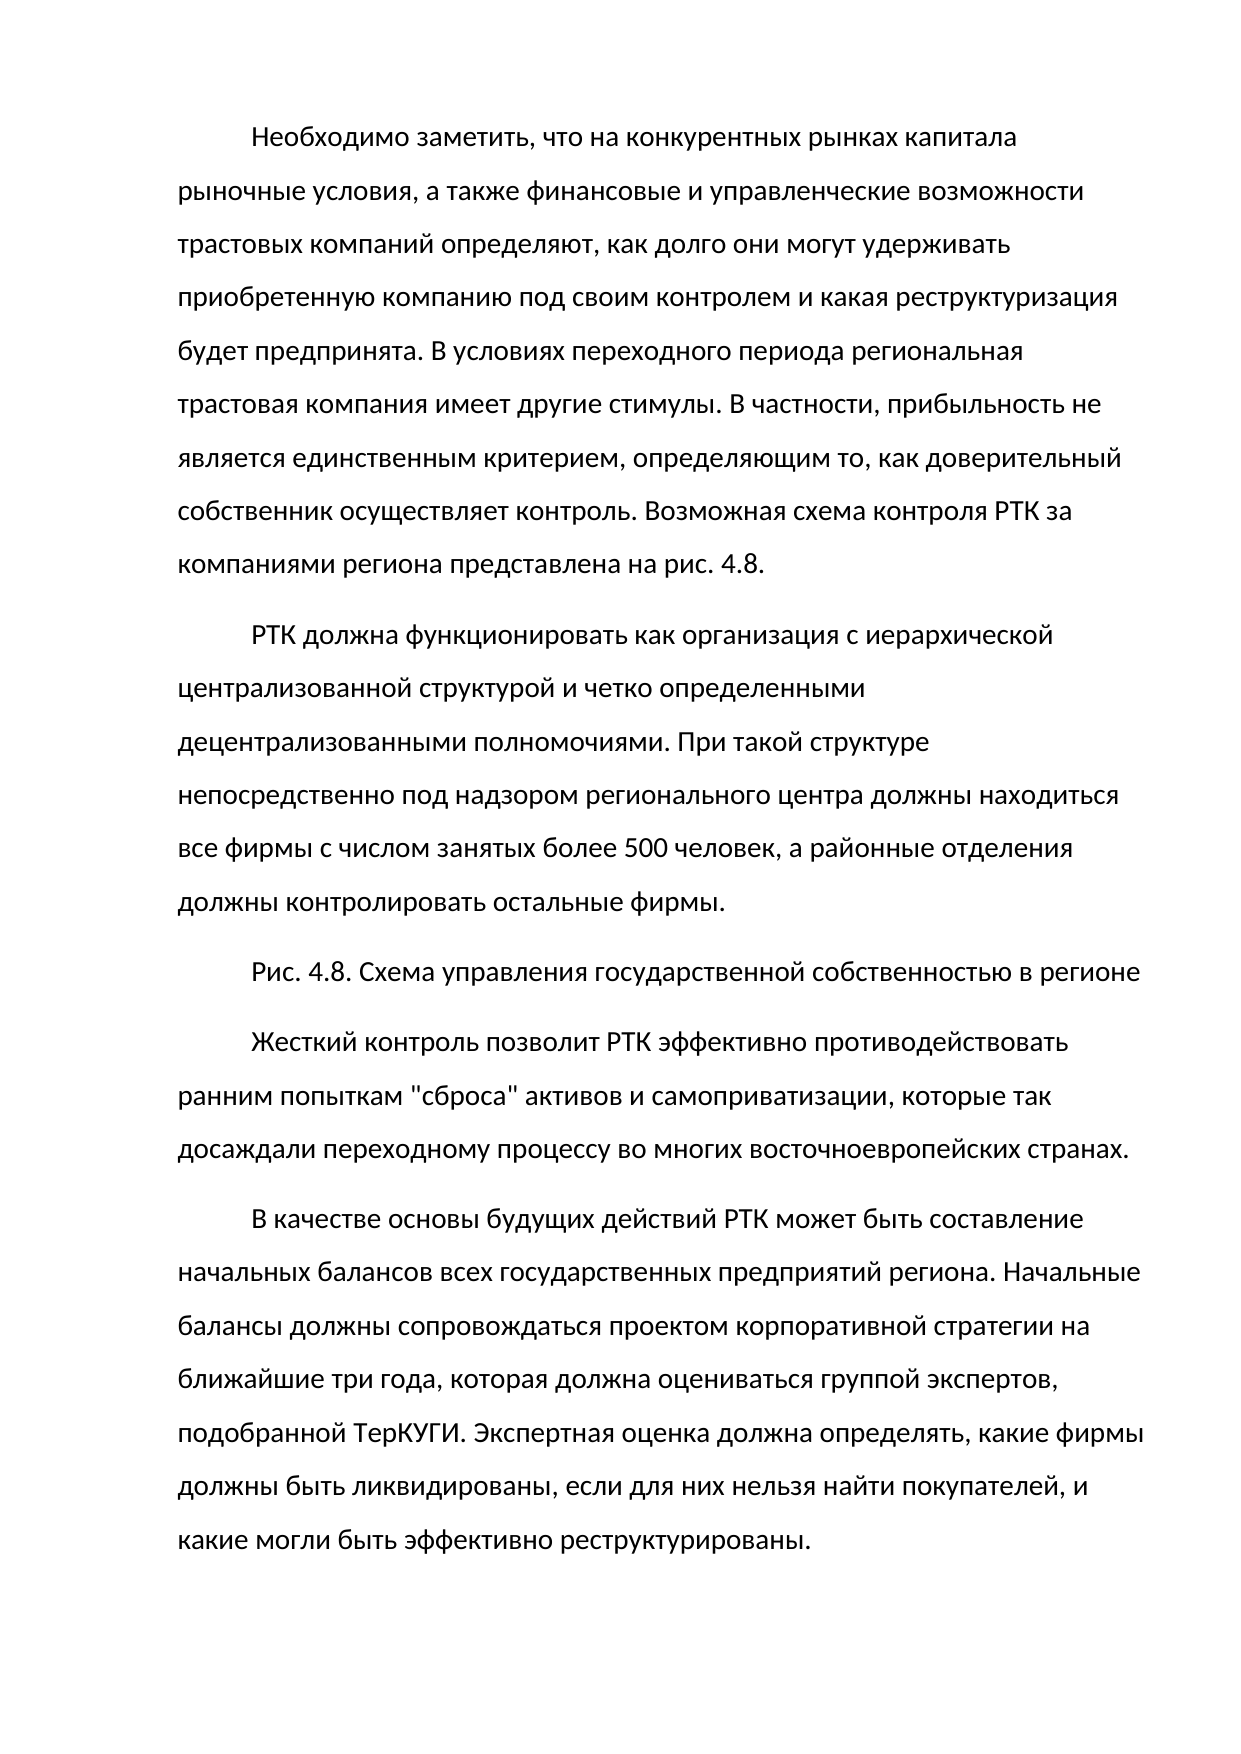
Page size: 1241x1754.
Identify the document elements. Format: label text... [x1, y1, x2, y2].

text Рис. 4.8. Схема управления государственной собственностью в регионе [177, 953, 1152, 989]
text Необходимо заметить, что на конкурентных рынках капитала рыночные условия, а также финансовые и управленческие возможности трастовых компаний определяют, как долго они могут удерживать приобретенную компанию под своим контролем и какая реструктуризация будет предпринята. В условиях переходного периода региональная трастовая компания имеет другие стимулы. В частности, прибыльность не является единственным критерием, определяющим то, как доверительный собственник осуществляет контроль. Возможная схема контроля РТК за компаниями региона представлена на рис. 4.8. [177, 118, 1152, 581]
text В качестве основы будущих действий РТК может быть составление начальных балансов всех государственных предприятий региона. Начальные балансы должны сопровождаться проектом корпоративной стратегии на ближайшие три года, которая должна оцениваться группой экспертов, подобранной ТерКУГИ. Экспертная оценка должна определять, какие фирмы должны быть ликвидированы, если для них нельзя найти покупателей, и какие могли быть эффективно реструктурированы. [177, 1200, 1152, 1556]
text Жесткий контроль позволит РТК эффективно противодействовать ранним попыткам "сброса" активов и самоприватизации, которые так досаждали переходному процессу во многих восточноевропейских странах. [177, 1023, 1152, 1166]
text РТК должна функционировать как организация с иерархической централизованной структурой и четко определенными децентрализованными полномочиями. При такой структуре непосредственно под надзором регионального центра должны находиться все фирмы с числом занятых более 500 человек, а районные отделения должны контролировать остальные фирмы. [177, 616, 1152, 918]
